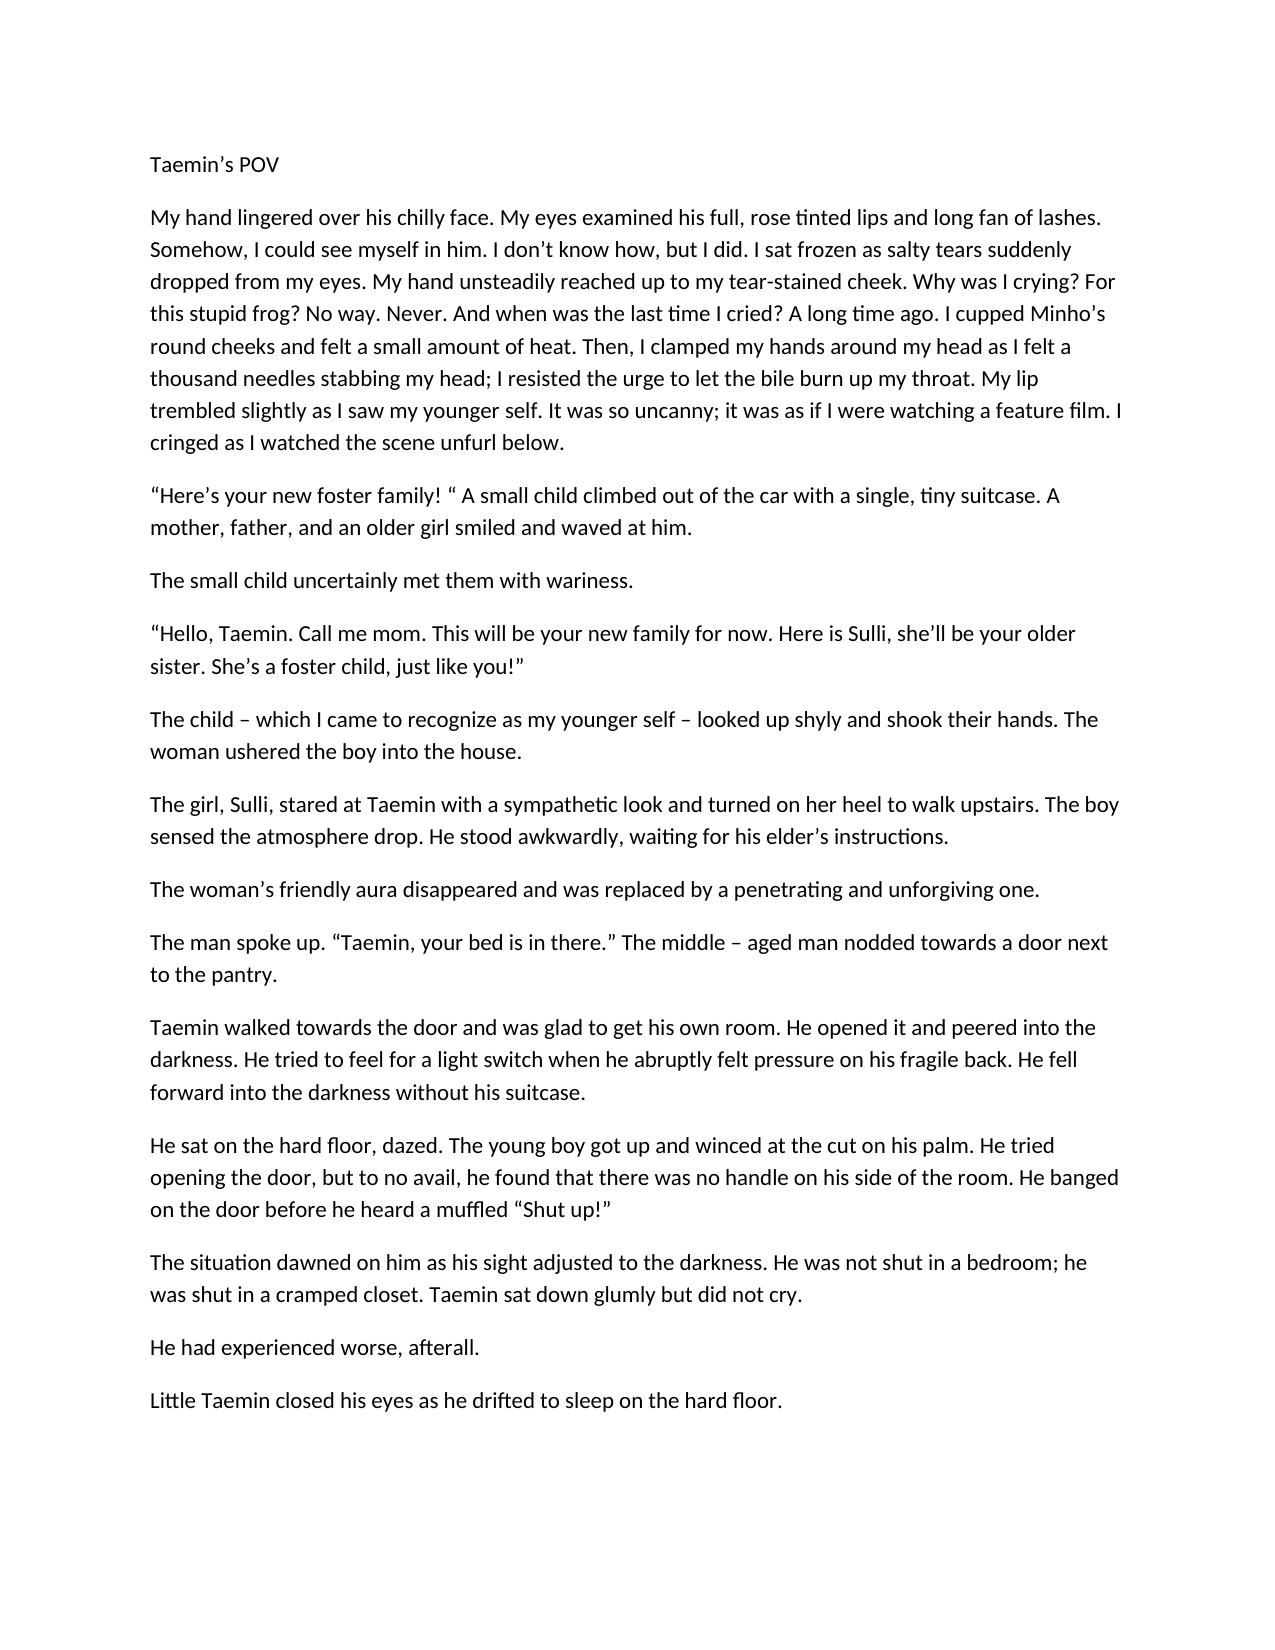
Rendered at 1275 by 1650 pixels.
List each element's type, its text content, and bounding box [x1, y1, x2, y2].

text Taemin’s POV [150, 150, 1125, 178]
text The woman’s friendly aura disappeared and was replaced by a penetrating and unforgiving one. [150, 875, 1125, 903]
text The girl, Sulli, stared at Taemin with a sympathetic look and turned on her heel to walk upstairs. The boy sensed the atmosphere drop. He stood awkwardly, waiting for his elder’s instructions. [150, 790, 1125, 850]
text Little Taemin closed his eyes as he drifted to sleep on the hard floor. [150, 1386, 1125, 1414]
text He had experienced worse, afterall. [150, 1333, 1125, 1361]
text The situation dawned on him as his sight adjusted to the darkness. He was not shut in a bedroom; he was shut in a cramped closet. Taemin sat down glumly but did not cry. [150, 1248, 1125, 1308]
text “Hello, Taemin. Call me mom. This will be your new family for now. Here is Sulli, she’ll be your older sister. She’s a foster child, just like you!” [150, 619, 1125, 680]
text The man spoke up. “Taemin, your bed is in there.” The middle – aged man nodded towards a door next to the pantry. [150, 928, 1125, 988]
text “Here’s your new foster family! “ A small child climbed out of the car with a single, tiny suitcase. A mother, father, and an older girl smiled and waved at him. [150, 481, 1125, 542]
text He sat on the hard floor, dazed. The young boy got up and winced at the cut on his palm. He tried opening the door, but to no avail, he found that there was no handle on his side of the room. He banged on the door before he heard a muffled “Shut up!” [150, 1131, 1125, 1223]
text Taemin walked towards the door and was glad to get his own room. He opened it and peered into the darkness. He tried to feel for a light switch when he abruptly felt pressure on his fragile back. He fell forward into the darkness without his suitcase. [150, 1013, 1125, 1106]
text My hand lingered over his chilly face. My eyes examined his full, rose tinted lips and long fan of lashes. Somehow, I could see myself in him. I don’t know how, but I did. I sat frozen as salty tears suddenly dropped from my eyes. My hand unsteadily reached up to my tear-stained cheek. Why was I crying? For this stupid frog? No way. Never. And when was the last time I cried? A long time ago. I cupped Minho’s round cheeks and felt a small amount of heat. Then, I clamped my hands around my head as I felt a thousand needles stabbing my head; I resisted the urge to let the bile burn up my throat. My lip trembled slightly as I saw my younger self. It was so uncanny; it was as if I were watching a feature film. I cringed as I watched the scene unfurl below. [150, 203, 1125, 456]
text The small child uncertainly met them with wariness. [150, 567, 1125, 594]
text The child – which I came to recognize as my younger self – looked up shyly and shook their hands. The woman ushered the boy into the house. [150, 705, 1125, 765]
